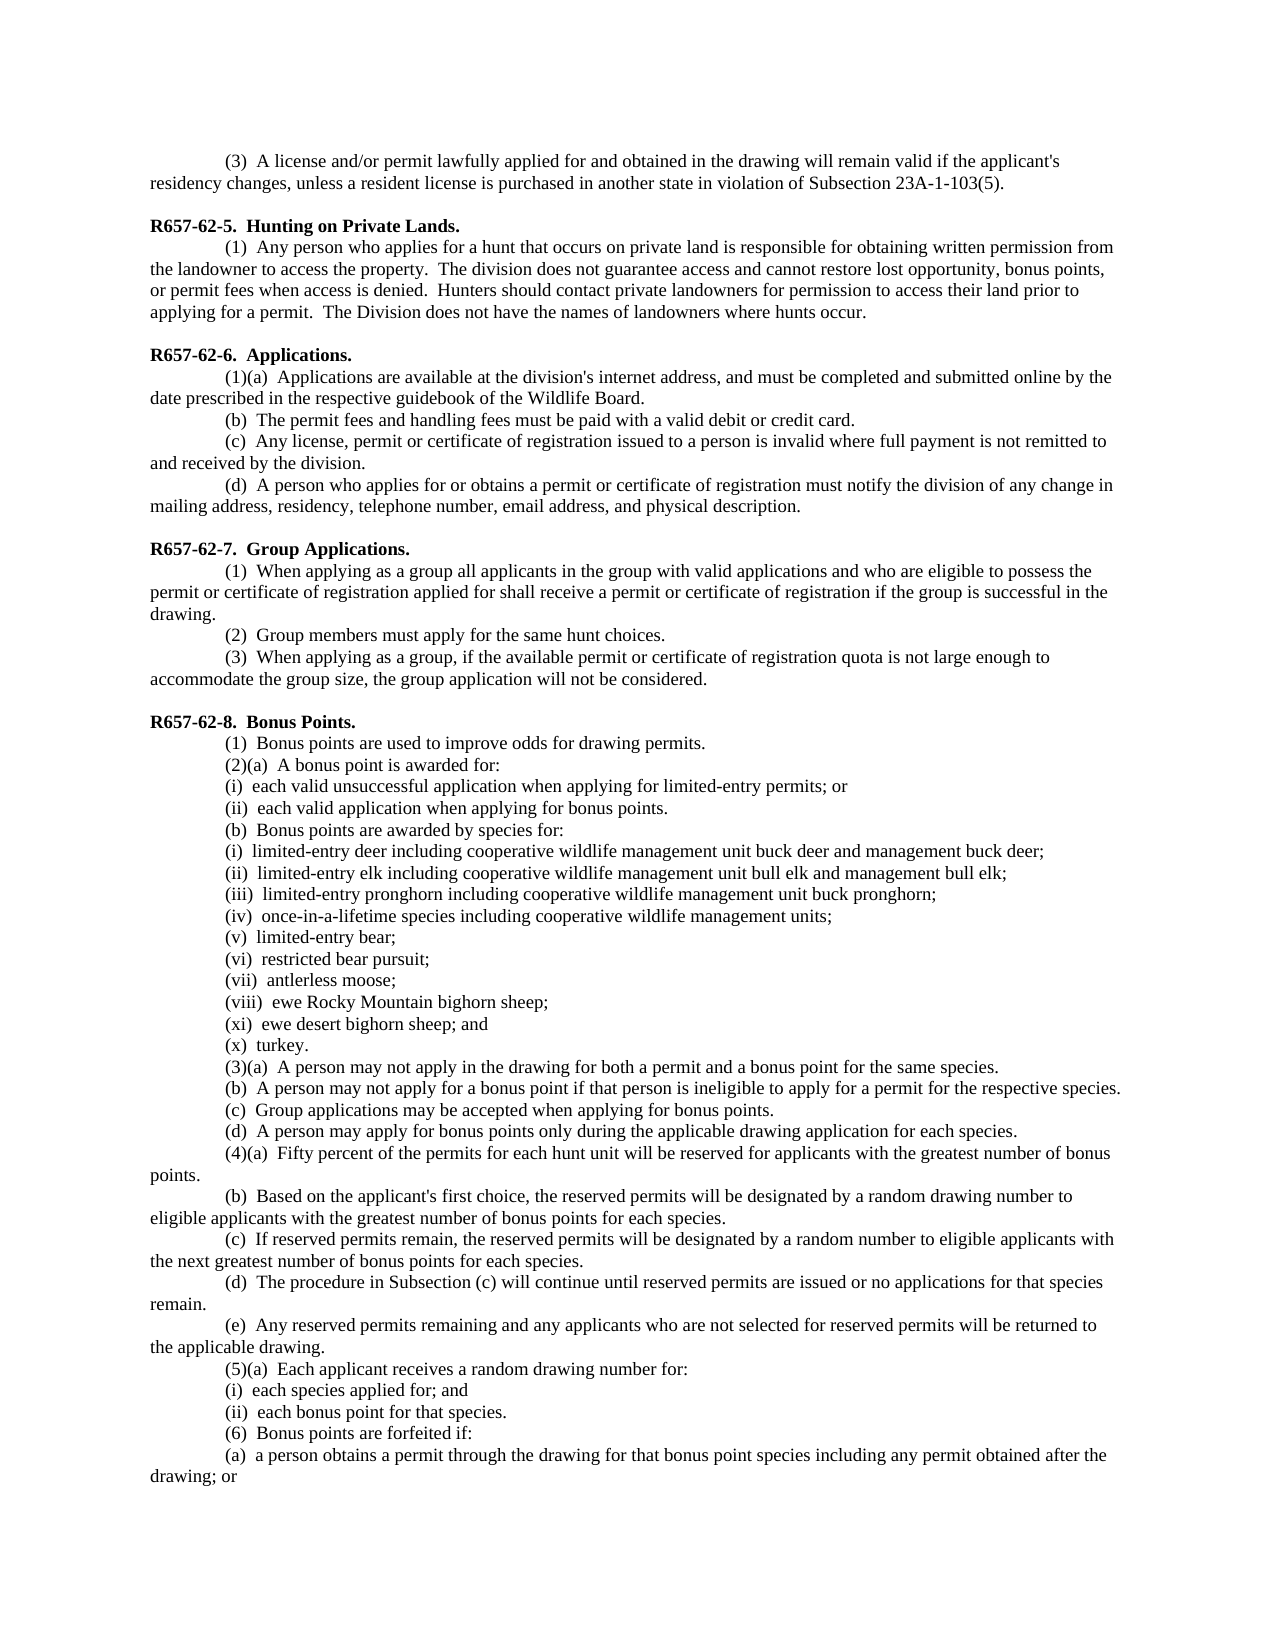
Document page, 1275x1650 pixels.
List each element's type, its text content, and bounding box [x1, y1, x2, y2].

text (c) Any license, permit or certificate of registration issued to a person is invalid where full payment is not remitted to and received by the division. [150, 430, 1125, 473]
text (viii) ewe Rocky Mountain bighorn sheep; [150, 991, 1125, 1012]
text R657-62-5. Hunting on Private Lands. [150, 215, 1125, 236]
text (c) Group applications may be accepted when applying for bonus points. [150, 1099, 1125, 1120]
text (b) A person may not apply for a bonus point if that person is ineligible to apply for a permit for the respective species. [150, 1077, 1125, 1099]
text (c) If reserved permits remain, the reserved permits will be designated by a random number to eligible applicants with the next greatest number of bonus points for each species. [150, 1228, 1125, 1271]
text (x) turkey. [150, 1034, 1125, 1056]
text (iii) limited-entry pronghorn including cooperative wildlife management unit buck pronghorn; [150, 883, 1125, 905]
text (xi) ewe desert bighorn sheep; and [150, 1012, 1125, 1034]
text (b) The permit fees and handling fees must be paid with a valid debit or credit card. [150, 409, 1125, 430]
text (i) each valid unsuccessful application when applying for limited-entry permits; or [150, 775, 1125, 797]
text R657-62-8. Bonus Points. [150, 711, 1125, 732]
text (2) Group members must apply for the same hunt choices. [150, 624, 1125, 646]
text (ii) limited-entry elk including cooperative wildlife management unit bull elk and management bull elk; [150, 862, 1125, 883]
text (i) each species applied for; and [150, 1379, 1125, 1401]
text (4)(a) Fifty percent of the permits for each hunt unit will be reserved for applicants with the greatest number of bonus points. [150, 1142, 1125, 1185]
text (b) Bonus points are awarded by species for: [150, 818, 1125, 840]
text (d) A person may apply for bonus points only during the applicable drawing application for each species. [150, 1120, 1125, 1142]
text (a) a person obtains a permit through the drawing for that bonus point species including any permit obtained after the drawing; or [150, 1444, 1125, 1487]
text (i) limited-entry deer including cooperative wildlife management unit buck deer and management buck deer; [150, 840, 1125, 862]
text R657-62-6. Applications. [150, 344, 1125, 366]
text (1) Any person who applies for a hunt that occurs on private land is responsible for obtaining written permission from the landowner to access the property. The division does not guarantee access and cannot restore lost opportunity, bonus points, or permit fees when access is denied. Hunters should contact private landowners for permission to access their land prior to applying for a permit. The Division does not have the names of landowners where hunts occur. [150, 236, 1125, 322]
text (1) Bonus points are used to improve odds for drawing permits. [150, 732, 1125, 754]
text (e) Any reserved permits remaining and any applicants who are not selected for reserved permits will be returned to the applicable drawing. [150, 1314, 1125, 1357]
text (ii) each bonus point for that species. [150, 1401, 1125, 1422]
text (b) Based on the applicant's first choice, the reserved permits will be designated by a random drawing number to eligible applicants with the greatest number of bonus points for each species. [150, 1185, 1125, 1228]
text (ii) each valid application when applying for bonus points. [150, 797, 1125, 818]
text (3) A license and/or permit lawfully applied for and obtained in the drawing will remain valid if the applicant's residency changes, unless a resident license is purchased in another state in violation of Subsection 23A-1-103(5). [150, 150, 1125, 193]
text (vi) restricted bear pursuit; [150, 948, 1125, 969]
text (d) A person who applies for or obtains a permit or certificate of registration must notify the division of any change in mailing address, residency, telephone number, email address, and physical description. [150, 473, 1125, 517]
text (6) Bonus points are forfeited if: [150, 1422, 1125, 1444]
text R657-62-7. Group Applications. [150, 538, 1125, 560]
text (5)(a) Each applicant receives a random drawing number for: [150, 1357, 1125, 1379]
text (1)(a) Applications are available at the division's internet address, and must be completed and submitted online by the date prescribed in the respective guidebook of the Wildlife Board. [150, 366, 1125, 409]
text (vii) antlerless moose; [150, 969, 1125, 991]
text (d) The procedure in Subsection (c) will continue until reserved permits are issued or no applications for that species remain. [150, 1271, 1125, 1314]
text (1) When applying as a group all applicants in the group with valid applications and who are eligible to possess the permit or certificate of registration applied for shall receive a permit or certificate of registration if the group is successful in the drawing. [150, 560, 1125, 624]
text (3)(a) A person may not apply in the drawing for both a permit and a bonus point for the same species. [150, 1056, 1125, 1077]
text (3) When applying as a group, if the available permit or certificate of registration quota is not large enough to accommodate the group size, the group application will not be considered. [150, 646, 1125, 689]
text (v) limited-entry bear; [150, 926, 1125, 948]
text (iv) once-in-a-lifetime species including cooperative wildlife management units; [150, 905, 1125, 926]
text (2)(a) A bonus point is awarded for: [150, 754, 1125, 775]
